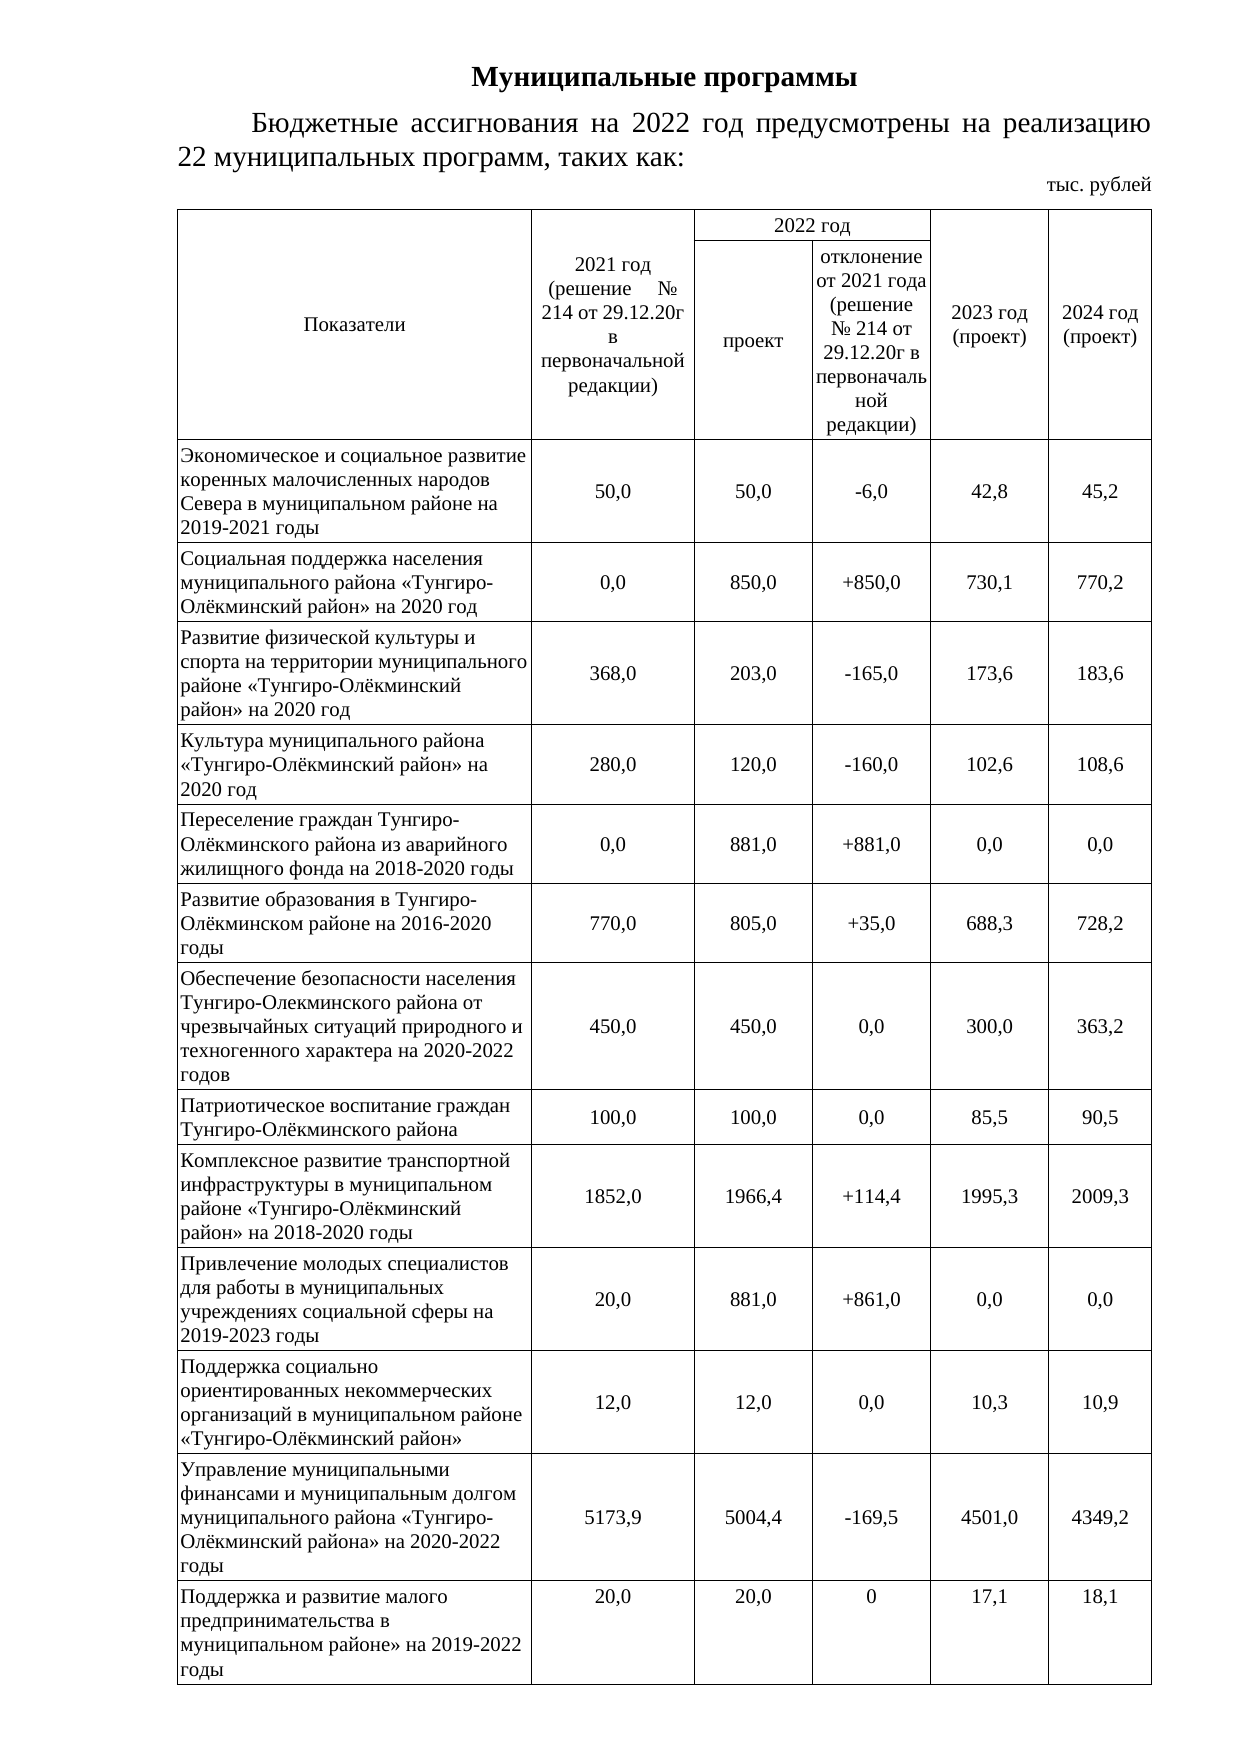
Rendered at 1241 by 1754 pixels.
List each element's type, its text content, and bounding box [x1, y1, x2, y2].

table_cell 102,6 [931, 725, 1048, 803]
table_cell 728,2 [1049, 884, 1151, 962]
table_header 2022 год [695, 210, 930, 240]
table_cell 10,3 [931, 1351, 1048, 1453]
table_cell 100,0 [695, 1090, 812, 1144]
table_cell Обеспечение безопасности населения Тунгиро-Олекминского района от чрезвычайных ситуаций природного и техногенного характера на 2020-2022 годов [178, 963, 531, 1089]
table_cell 183,6 [1049, 622, 1151, 724]
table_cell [178, 1581, 531, 1683]
table_cell 280,0 [532, 725, 694, 803]
text тыс. рублей [177, 172, 1152, 196]
table_cell 0 [813, 1581, 930, 1683]
table_cell 881,0 [695, 805, 812, 882]
table_cell 730,1 [931, 543, 1048, 621]
table_cell Развитие образования в Тунгиро-Олёкминском районе на 2016-2020 годы [178, 884, 531, 962]
table_cell 12,0 [695, 1351, 812, 1453]
table_cell 0,0 [1049, 805, 1151, 882]
table_cell проект [695, 241, 812, 439]
table_cell 850,0 [695, 543, 812, 621]
table_cell 770,2 [1049, 543, 1151, 621]
table_cell Привлечение молодых специалистов для работы в муниципальных учреждениях социальной сферы на 2019-2023 годы [178, 1248, 531, 1350]
table_cell 0,0 [931, 805, 1048, 882]
table_cell Поддержка социально ориентированных некоммерческих организаций в муниципальном районе «Тунгиро-Олёкминский район» [178, 1351, 531, 1453]
table_cell 100,0 [532, 1090, 694, 1144]
table_cell Экономическое и социальное развитие коренных малочисленных народов Севера в муниципальном районе на 2019-2021 годы [178, 440, 531, 542]
table_cell Переселение граждан Тунгиро-Олёкминского района из аварийного жилищного фонда на 2018-2020 годы [178, 805, 531, 882]
table_cell 0,0 [532, 805, 694, 882]
table_cell 363,2 [1049, 963, 1151, 1089]
table_cell 20,0 [695, 1581, 812, 1683]
table_cell 1852,0 [532, 1145, 694, 1247]
table_cell -165,0 [813, 622, 930, 724]
table_cell 203,0 [695, 622, 812, 724]
table_cell 50,0 [695, 440, 812, 542]
table_cell 0,0 [1049, 1248, 1151, 1350]
table_cell 0,0 [813, 963, 930, 1089]
table_cell 50,0 [532, 440, 694, 542]
table_cell 85,5 [931, 1090, 1048, 1144]
table_cell Управление муниципальными финансами и муниципальным долгом муниципального района «Тунгиро-Олёкминский района» на 2020-2022 годы [178, 1454, 531, 1580]
table_cell 10,9 [1049, 1351, 1151, 1453]
table_cell -160,0 [813, 725, 930, 803]
table_header 2021 год (решение № 214 от 29.12.20г в первоначальной редакции) [532, 210, 694, 439]
table_cell отклонение от 2021 года (решение № 214 от 29.12.20г в первоначальной редакции) [813, 241, 930, 439]
table_cell 0,0 [532, 543, 694, 621]
table_cell 450,0 [532, 963, 694, 1089]
table_cell 2009,3 [1049, 1145, 1151, 1247]
table_cell -169,5 [813, 1454, 930, 1580]
table_cell 5004,4 [695, 1454, 812, 1580]
table_cell +861,0 [813, 1248, 930, 1350]
table_cell 108,6 [1049, 725, 1151, 803]
table_cell Комплексное развитие транспортной инфраструктуры в муниципальном районе «Тунгиро-Олёкминский район» на 2018-2020 годы [178, 1145, 531, 1247]
table_cell 1966,4 [695, 1145, 812, 1247]
table_cell 5173,9 [532, 1454, 694, 1580]
table_cell 42,8 [931, 440, 1048, 542]
table_cell 45,2 [1049, 440, 1151, 542]
table_cell 300,0 [931, 963, 1048, 1089]
table_header 2024 год (проект) [1049, 210, 1151, 439]
table_cell 0,0 [813, 1351, 930, 1453]
table_cell 20,0 [532, 1581, 694, 1683]
table_cell 12,0 [532, 1351, 694, 1453]
table_header Показатели [178, 210, 531, 439]
table_cell Развитие физической культуры и спорта на территории муниципального районе «Тунгиро-Олёкминский район» на 2020 год [178, 622, 531, 724]
table_cell 805,0 [695, 884, 812, 962]
table_cell 450,0 [695, 963, 812, 1089]
text Бюджетные ассигнования на 2022 год предусмотрены на реализацию 22 муниципальных программ, таких как: [177, 105, 1152, 172]
text Муниципальные программы [177, 59, 1152, 93]
table_cell 0,0 [813, 1090, 930, 1144]
table_cell 90,5 [1049, 1090, 1151, 1144]
table_cell 18,1 [1049, 1581, 1151, 1683]
table_cell 688,3 [931, 884, 1048, 962]
table_cell 881,0 [695, 1248, 812, 1350]
table_cell 120,0 [695, 725, 812, 803]
table_cell 770,0 [532, 884, 694, 962]
table_cell 4501,0 [931, 1454, 1048, 1580]
table_cell Социальная поддержка населения муниципального района «Тунгиро-Олёкминский район» на 2020 год [178, 543, 531, 621]
table_cell 0,0 [931, 1248, 1048, 1350]
table_cell +881,0 [813, 805, 930, 882]
table_cell 17,1 [931, 1581, 1048, 1683]
table_cell 4349,2 [1049, 1454, 1151, 1580]
table_cell 173,6 [931, 622, 1048, 724]
table_cell -6,0 [813, 440, 930, 542]
table_cell +850,0 [813, 543, 930, 621]
table_cell 20,0 [532, 1248, 694, 1350]
table_cell +114,4 [813, 1145, 930, 1247]
table_cell Культура муниципального района «Тунгиро-Олёкминский район» на 2020 год [178, 725, 531, 803]
table_cell 1995,3 [931, 1145, 1048, 1247]
table_cell +35,0 [813, 884, 930, 962]
table_cell 368,0 [532, 622, 694, 724]
table_header 2023 год (проект) [931, 210, 1048, 439]
table_cell Патриотическое воспитание граждан Тунгиро-Олёкминского района [178, 1090, 531, 1144]
